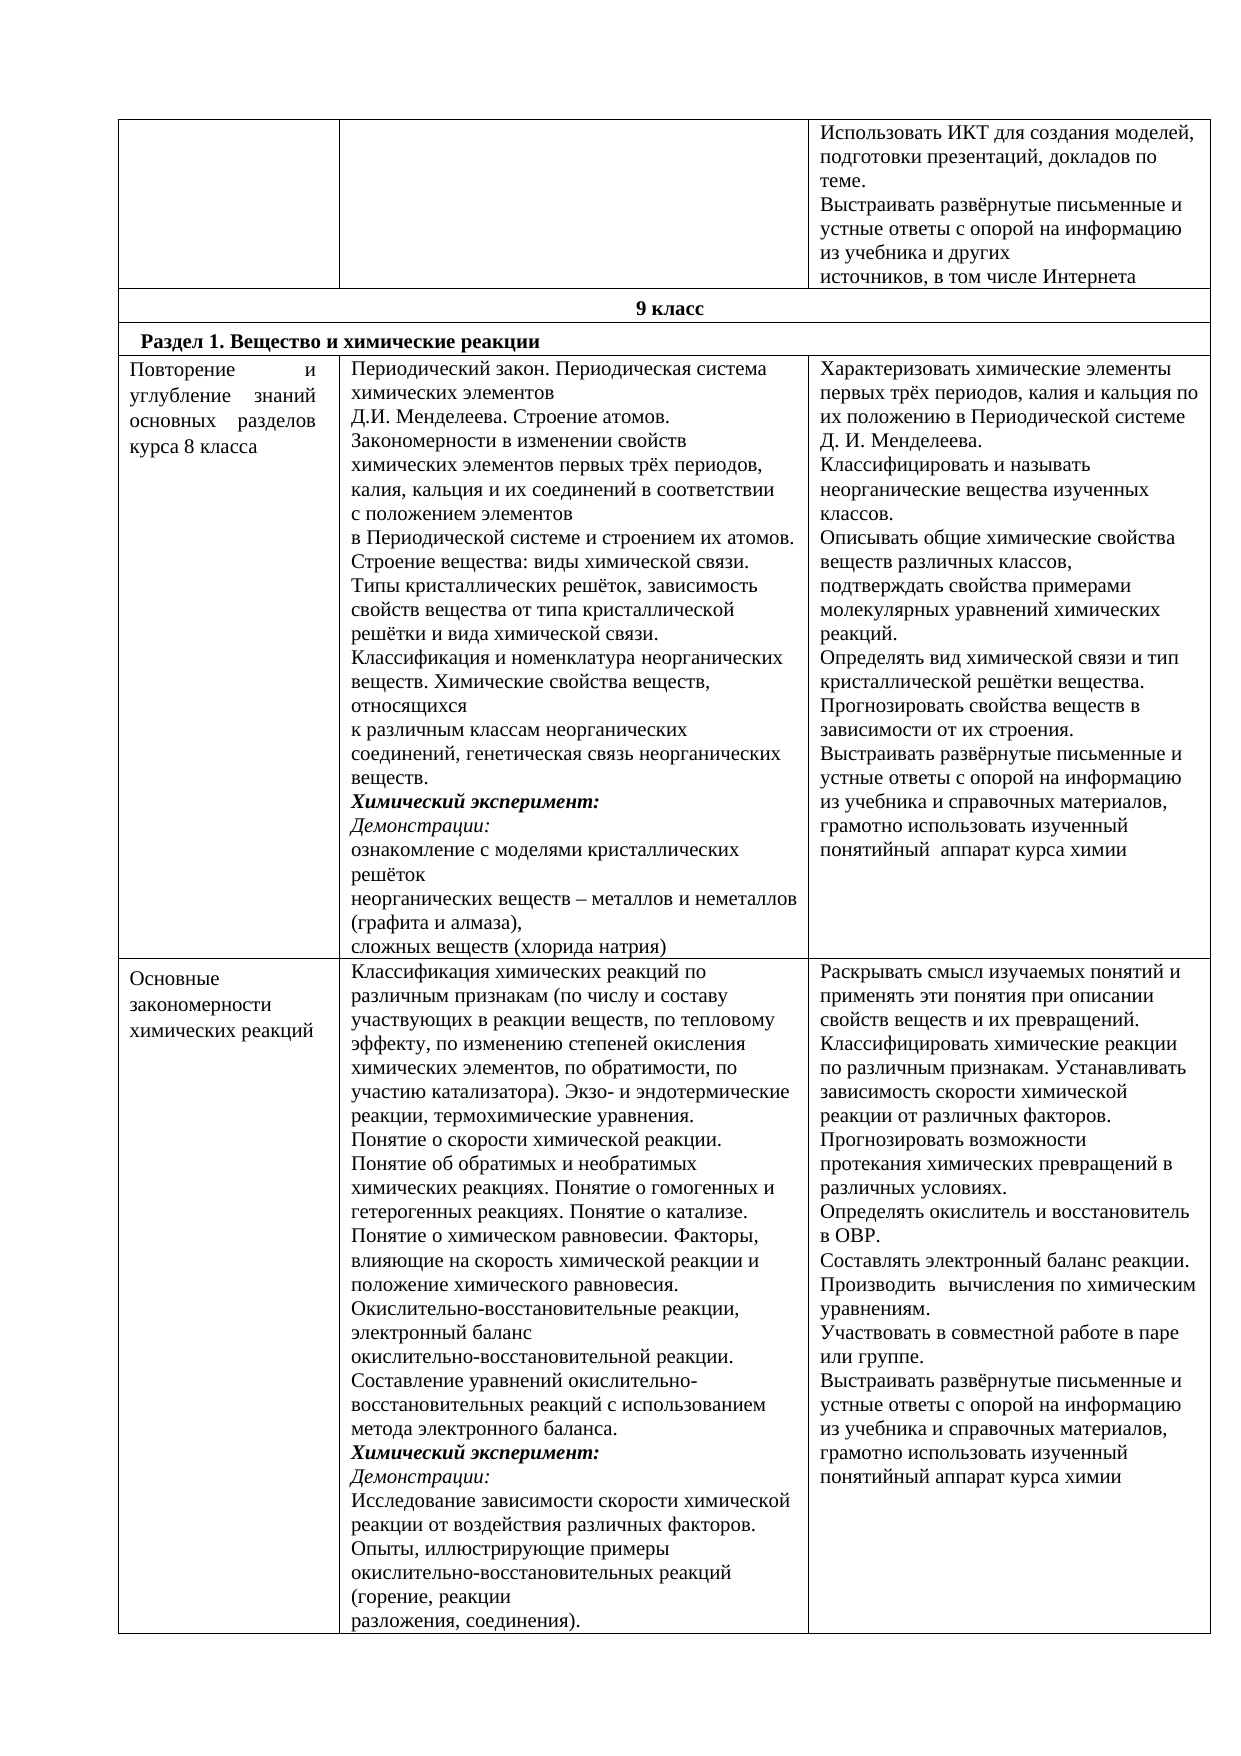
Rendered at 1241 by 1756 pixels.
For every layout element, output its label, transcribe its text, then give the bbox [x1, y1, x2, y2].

table_cell 9 класс [119, 289, 1210, 322]
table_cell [809, 120, 1210, 288]
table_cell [340, 959, 808, 1632]
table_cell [809, 959, 1210, 1632]
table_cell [119, 959, 339, 1632]
table_cell Периодический закон. Периодическая система химических элементов Д.И. Менделеева. Строение атомов. Закономерности в изменении свойств химических элементов первых трёх периодов, калия, кальция и их соединений в соответствии с положением элементов в Периодической системе и строением их атомов. Строение вещества: виды химической связи. Типы кристаллических решёток, зависимость свойств вещества от типа кристаллической решётки и вида химической связи. Классификация и номенклатура неорганических веществ. Химические свойства веществ, относящихся к различным классам неорганических соединений, генетическая связь неорганических веществ. Химический эксперимент: Демонстрации: ознакомление с моделями кристаллических решёток неорганических веществ – металлов и неметаллов (графита и алмаза), сложных веществ (хлорида натрия) [340, 356, 808, 958]
table_cell Раздел 1. Вещество и химические реакции [119, 323, 1210, 355]
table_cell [119, 120, 339, 288]
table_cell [340, 120, 808, 288]
table_cell Характеризовать химические элементы первых трёх периодов, калия и кальция по их положению в Периодической системе Д. И. Менделеева. Классифицировать и называть неорганические вещества изученных классов. Описывать общие химические свойства веществ различных классов, подтверждать свойства примерами молекулярных уравнений химических реакций. Определять вид химической связи и тип кристаллической решётки вещества. Прогнозировать свойства веществ в зависимости от их строения. Выстраивать развёрнутые письменные и устные ответы с опорой на информацию из учебника и справочных материалов, грамотно использовать изученный понятийный аппарат курса химии [809, 356, 1210, 958]
table_cell Повторение и углубление знаний основных разделов курса 8 класса [119, 356, 339, 958]
